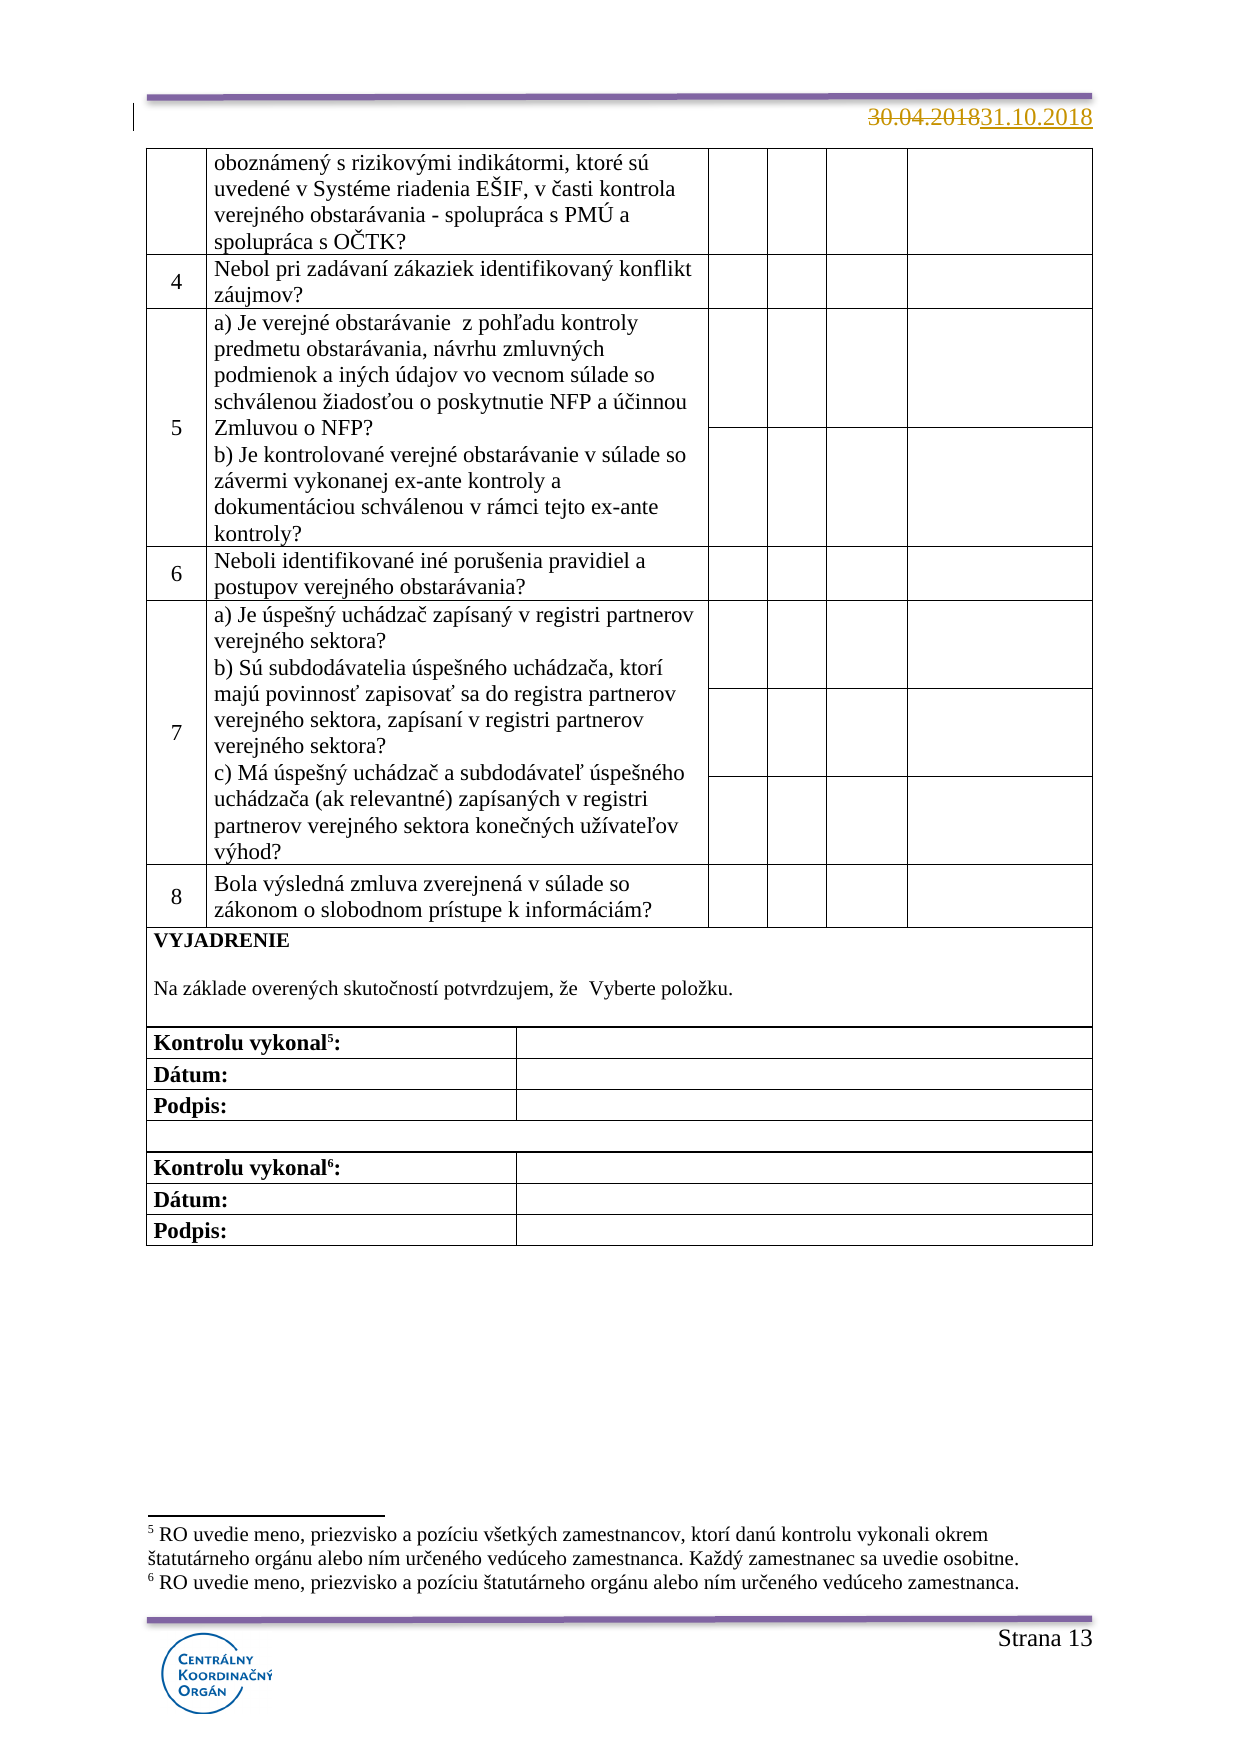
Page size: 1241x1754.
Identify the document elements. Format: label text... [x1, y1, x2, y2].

table_cell [768, 547, 826, 600]
table_cell Dátum: [147, 1184, 516, 1214]
table_cell Kontrolu vykonal: [147, 1028, 516, 1058]
table_cell [768, 865, 826, 927]
table_cell [517, 1028, 1092, 1058]
table_cell 6 [147, 547, 206, 600]
table_cell [709, 689, 767, 776]
table_cell [827, 149, 907, 254]
table_cell [827, 601, 907, 688]
table_cell [768, 255, 826, 308]
table_cell [827, 689, 907, 776]
table_cell [709, 149, 767, 254]
table_cell [517, 1090, 1092, 1120]
table_cell [827, 255, 907, 308]
table_cell 5 [147, 309, 206, 546]
table_cell [709, 601, 767, 688]
table_cell a) Je verejné obstarávanie z pohľadu kontroly predmetu obstarávania, návrhu zmluvných podmienok a iných údajov vo vecnom súlade so schválenou žiadosťou o poskytnutie NFP a účinnou Zmluvou o NFP? b) Je kontrolované verejné obstarávanie v súlade so závermi vykonanej ex-ante kontroly a dokumentáciou schválenou v rámci tejto ex-ante kontroly? [207, 309, 708, 546]
table_cell Nebol pri zadávaní zákaziek identifikovaný konflikt záujmov? [207, 255, 708, 308]
table_cell [908, 777, 1092, 864]
table_cell [768, 689, 826, 776]
table_cell [768, 601, 826, 688]
table_cell a) Je úspešný uchádzač zapísaný v registri partnerov verejného sektora? b) Sú subdodávatelia úspešného uchádzača, ktorí majú povinnosť zapisovať sa do registra partnerov verejného sektora, zapísaní v registri partnerov verejného sektora? c) Má úspešný uchádzač a subdodávateľ úspešného uchádzača (ak relevantné) zapísaných v registri partnerov verejného sektora konečných užívateľov výhod? [207, 601, 708, 864]
table_cell [908, 601, 1092, 688]
table_cell 3 [147, 149, 206, 254]
table_cell [908, 547, 1092, 600]
table_cell [908, 689, 1092, 776]
table_cell [908, 865, 1092, 927]
table_cell [517, 1059, 1092, 1089]
table_cell VYJADRENIE Na základe overených skutočností potvrdzujem, že [147, 928, 1092, 1026]
table_cell [827, 777, 907, 864]
table_cell Bola výsledná zmluva zverejnená v súlade so zákonom o slobodnom prístupe k informáciám? [207, 865, 708, 927]
table_cell [827, 547, 907, 600]
table_cell [517, 1153, 1092, 1183]
table_cell 8 [147, 865, 206, 927]
table_cell [709, 255, 767, 308]
picture [159, 1631, 272, 1713]
table_cell [147, 1121, 1092, 1151]
table_cell Kontrolu vykonal: [147, 1153, 516, 1183]
table_cell [709, 309, 767, 427]
table_cell [517, 1215, 1092, 1245]
table_cell [768, 428, 826, 546]
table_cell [207, 149, 708, 254]
table_cell [827, 865, 907, 927]
table_cell [709, 865, 767, 927]
table_cell Neboli identifikované iné porušenia pravidiel a postupov verejného obstarávania? [207, 547, 708, 600]
table_cell [768, 777, 826, 864]
table_cell [517, 1184, 1092, 1214]
table_cell 7 [147, 601, 206, 864]
table_cell [768, 149, 826, 254]
table_cell Dátum: [147, 1059, 516, 1089]
table_cell [908, 149, 1092, 254]
table_cell [908, 309, 1092, 427]
table_cell [768, 309, 826, 427]
table_cell 4 [147, 255, 206, 308]
table_cell [908, 255, 1092, 308]
table_cell [709, 777, 767, 864]
table_cell [709, 428, 767, 546]
table_cell Podpis: [147, 1090, 516, 1120]
table_cell [827, 428, 907, 546]
table_cell [709, 547, 767, 600]
table_cell [827, 309, 907, 427]
table_cell Podpis: [147, 1215, 516, 1245]
table_cell [908, 428, 1092, 546]
